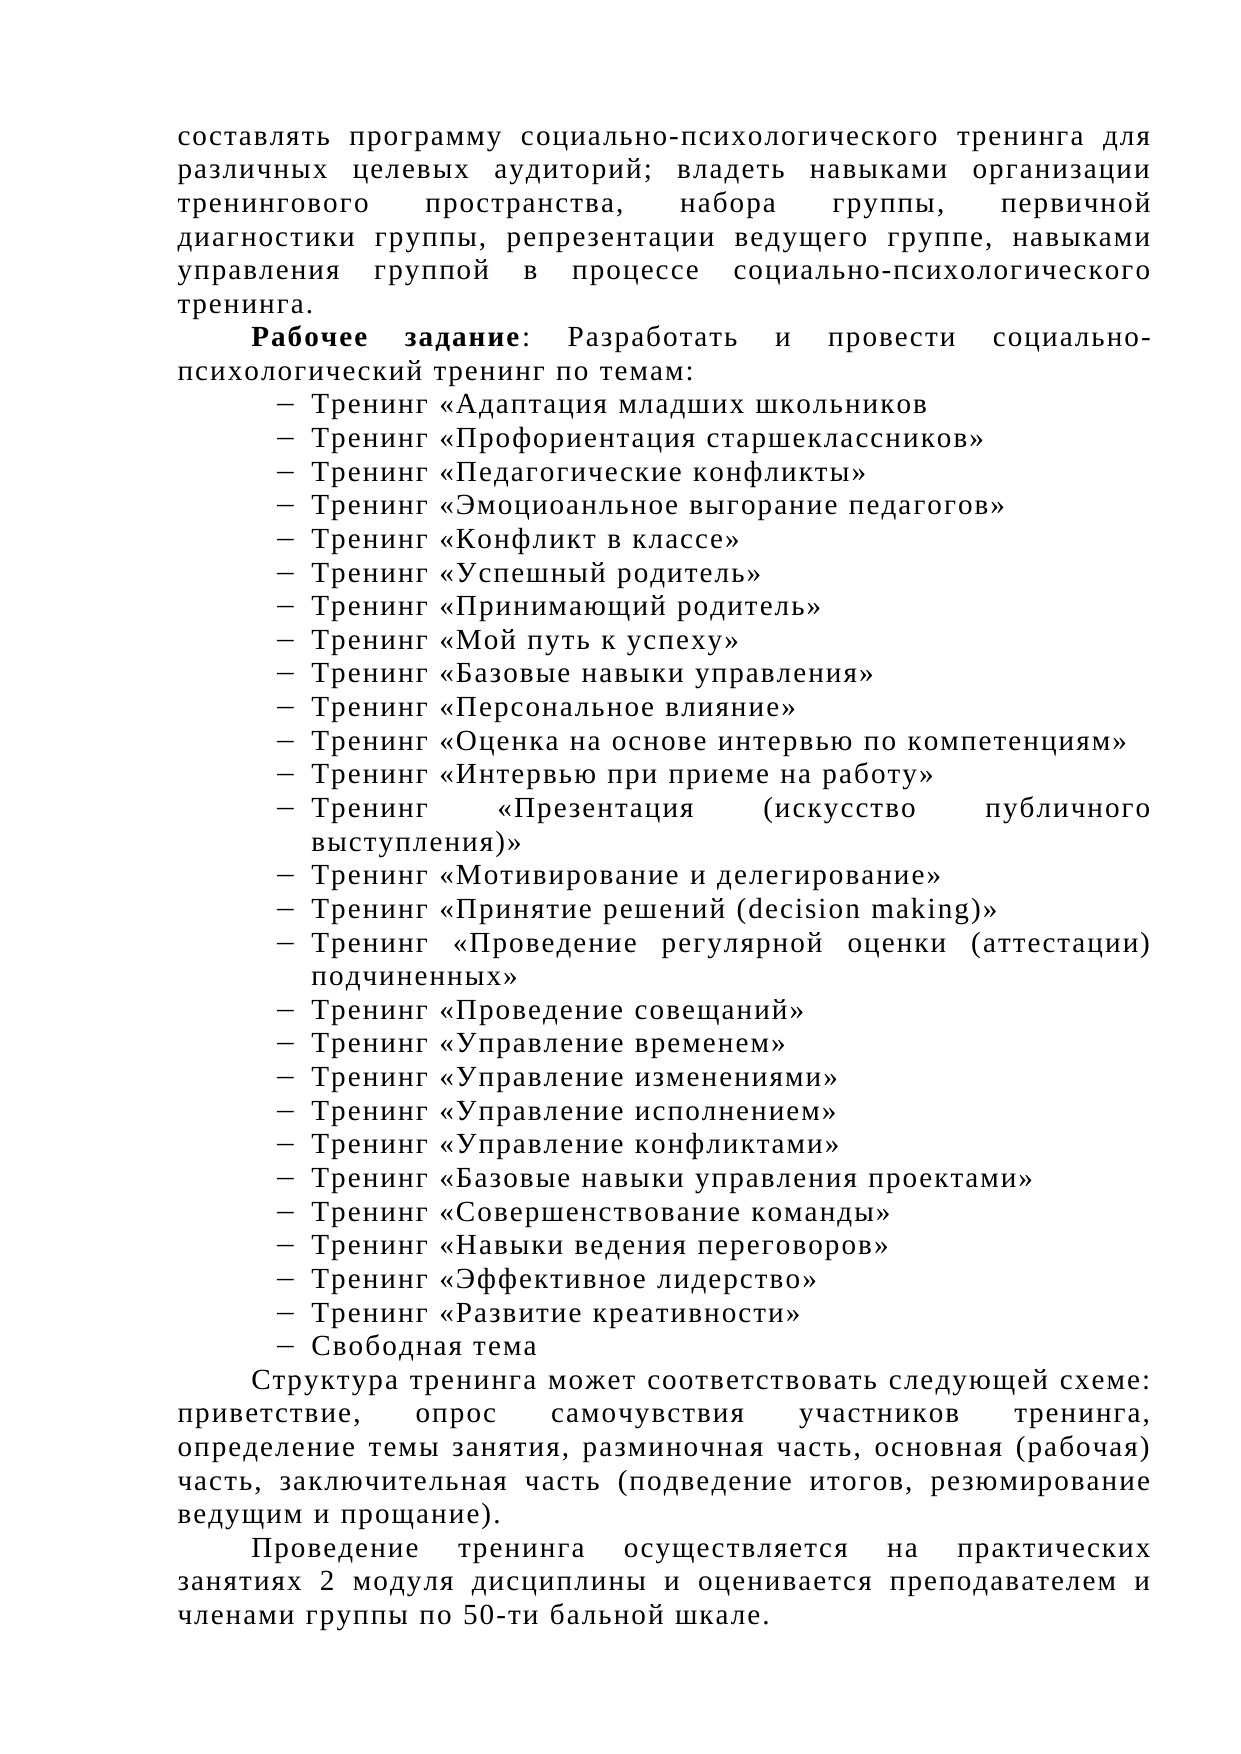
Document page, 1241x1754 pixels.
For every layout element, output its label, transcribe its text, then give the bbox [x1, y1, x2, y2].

list Тренинг «Персональное влияние» [274, 689, 1152, 723]
list Тренинг «Управление исполнением» [274, 1093, 1152, 1126]
list Тренинг «Базовые навыки управления» [274, 656, 1152, 689]
list Тренинг «Профориентация старшеклассников» [274, 420, 1152, 454]
list Тренинг «Управление временем» [274, 1026, 1152, 1059]
list Тренинг «Конфликт в классе» [274, 521, 1152, 555]
list Тренинг «Управление конфликтами» [274, 1126, 1152, 1160]
list Тренинг «Развитие креативности» [274, 1295, 1152, 1328]
list Тренинг «Совершенствование команды» [274, 1194, 1152, 1227]
list Тренинг «Управление изменениями» [274, 1059, 1152, 1093]
list Тренинг «Эффективное лидерство» [274, 1261, 1152, 1295]
list Тренинг «Адаптация младших школьников [274, 386, 1152, 420]
text Структура тренинга может соответствовать следующей схеме: приветствие, опрос самочувствия участников тренинга, определение темы занятия, разминочная часть, основная (рабочая) часть, заключительная часть (подведение итогов, резюмирование ведущим и прощание). [177, 1362, 1152, 1530]
list Тренинг «Успешный родитель» [274, 555, 1152, 588]
list Тренинг «Оценка на основе интервью по компетенциям» [274, 723, 1152, 757]
list Тренинг «Принимающий родитель» [274, 588, 1152, 622]
list Тренинг «Базовые навыки управления проектами» [274, 1160, 1152, 1194]
list Тренинг «Проведение совещаний» [274, 992, 1152, 1026]
list Тренинг «Мой путь к успеху» [274, 622, 1152, 656]
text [177, 118, 1152, 319]
list Тренинг «Принятие решений (decision making)» [274, 891, 1152, 925]
list Свободная тема [274, 1328, 1152, 1362]
text Проведение тренинга осуществляется на практических занятиях 2 модуля дисциплины и оценивается преподавателем и членами группы по 50-ти бальной шкале. [177, 1530, 1152, 1630]
list Тренинг «Проведение регулярной оценки (аттестации) подчиненных» [274, 925, 1152, 992]
list Тренинг «Интервью при приеме на работу» [274, 757, 1152, 790]
list Тренинг «Мотивирование и делегирование» [274, 857, 1152, 891]
list Тренинг «Педагогические конфликты» [274, 454, 1152, 487]
list Тренинг «Навыки ведения переговоров» [274, 1227, 1152, 1261]
list Тренинг «Эмоциоанльное выгорание педагогов» [274, 487, 1152, 521]
text Рабочее задание: Разработать и провести социально-психологический тренинг по темам: [177, 319, 1152, 386]
list Тренинг «Презентация (искусство публичного выступления)» [274, 790, 1152, 857]
